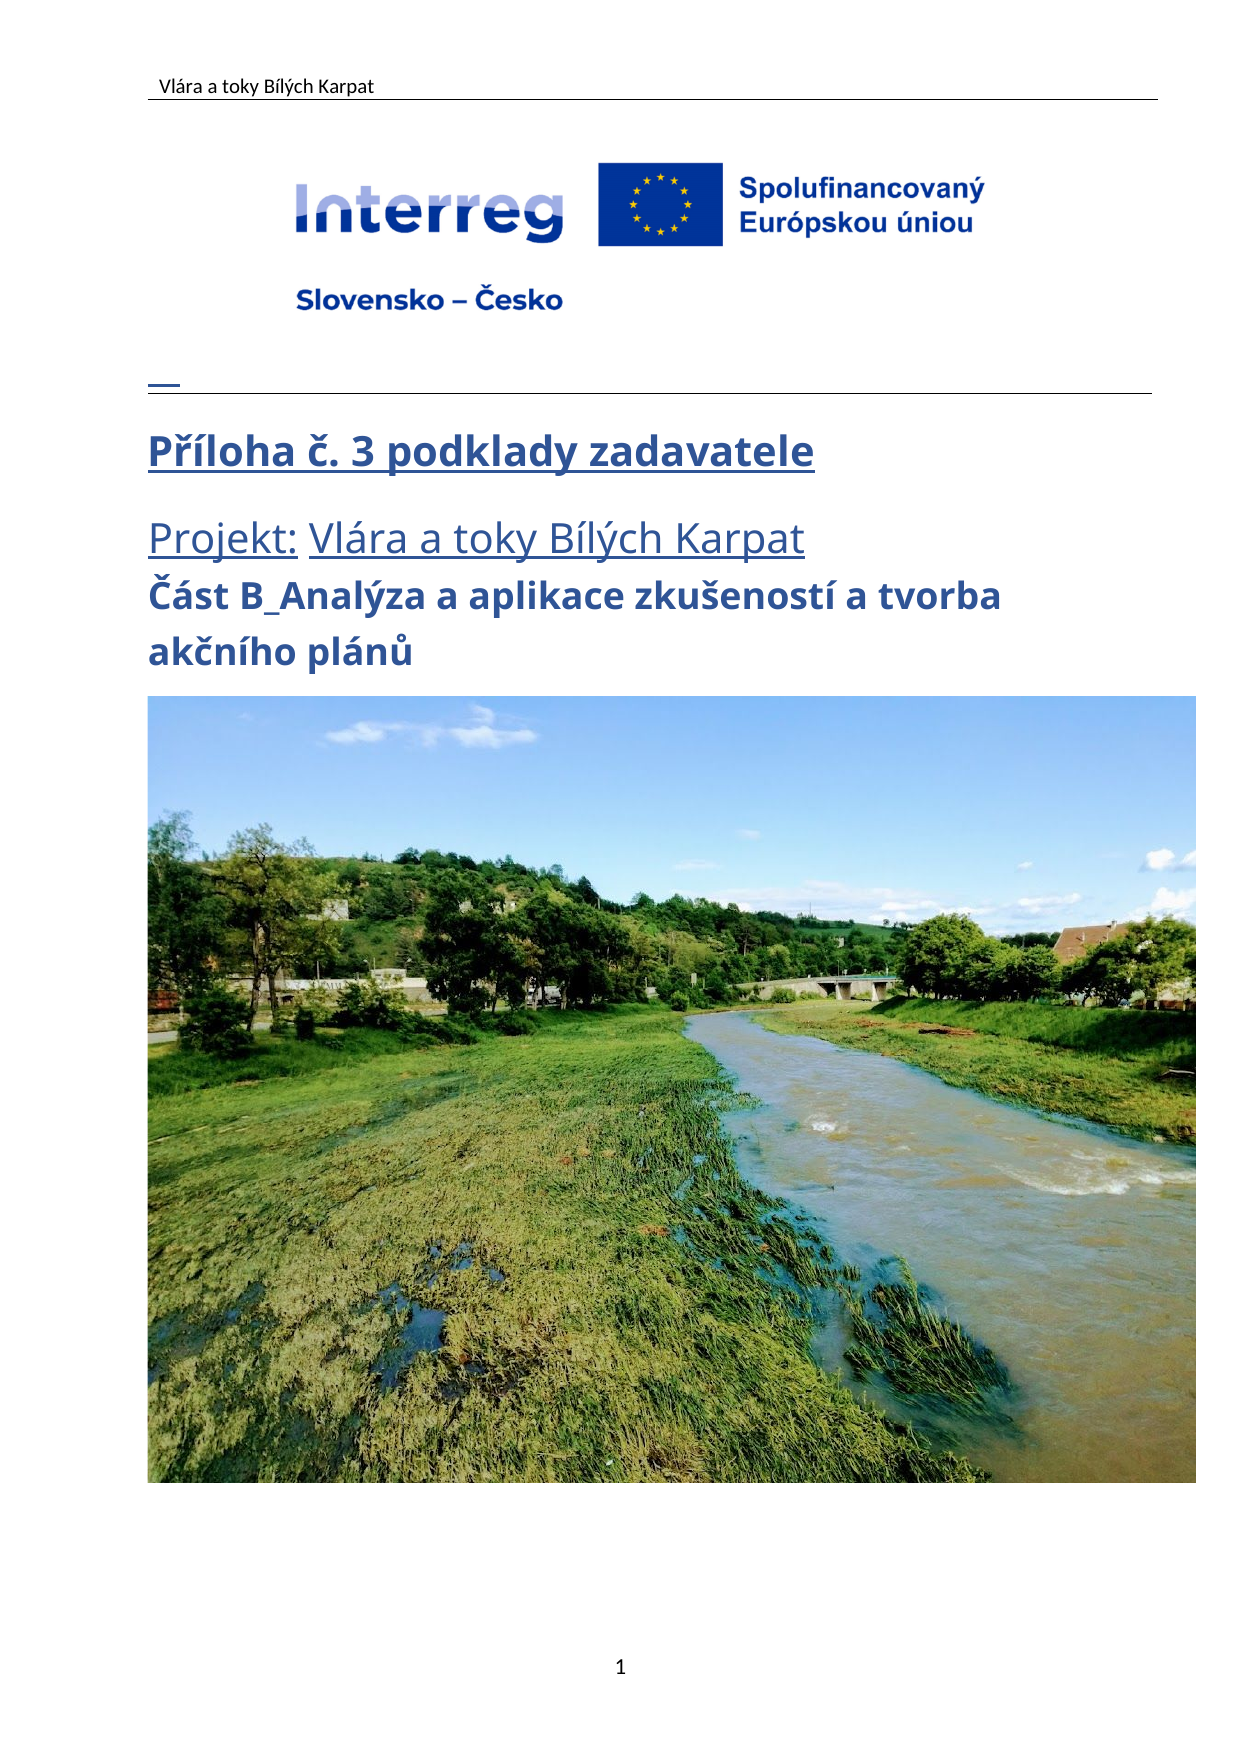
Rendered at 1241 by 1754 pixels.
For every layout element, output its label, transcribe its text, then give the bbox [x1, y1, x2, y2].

picture [147, 696, 1196, 1483]
picture [268, 137, 1010, 335]
subtitle Příloha č. 3 podklady zadavatele [148, 422, 1093, 479]
text Část B_Analýza a aplikace zkušeností a tvorba akčního plánů [148, 570, 1093, 676]
subtitle Projekt: Vlára a toky Bílých Karpat [148, 508, 1093, 565]
